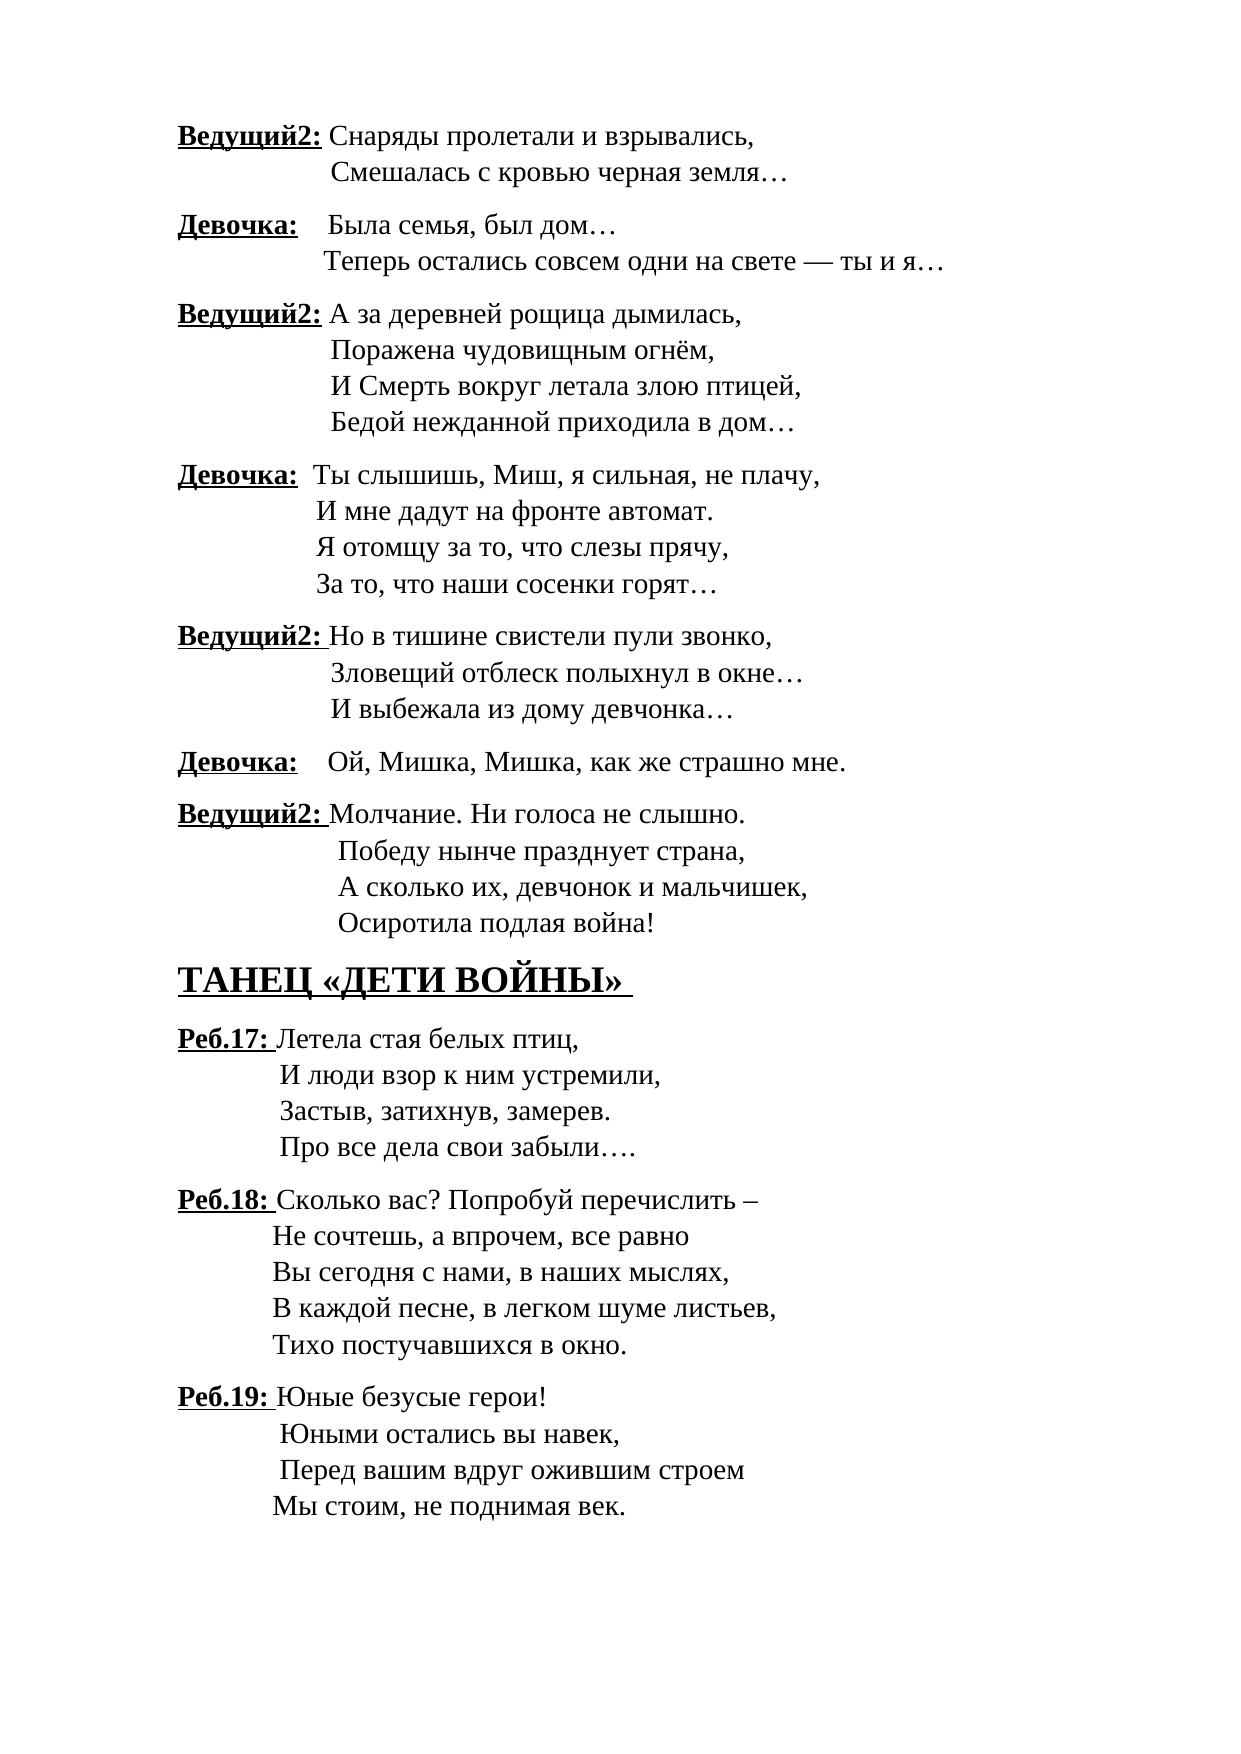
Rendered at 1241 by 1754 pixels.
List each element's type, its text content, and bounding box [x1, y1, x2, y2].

text Ведущий2: Но в тишине свистели пули звонко, Зловещий отблеск полыхнул в окне… И выбежала из дому девчонка… [177, 618, 1152, 724]
text ТАНЕЦ «ДЕТИ ВОЙНЫ» [177, 958, 1152, 1001]
text Ведущий2: Молчание. Ни голоса не слышно. Победу нынче празднует страна, А сколько их, девчонок и мальчишек, Осиротила подлая война! [177, 796, 1152, 938]
text Реб.19: Юные безусые герои! Юными остались вы навек, Перед вашим вдруг ожившим строем Мы стоим, не поднимая век. [177, 1379, 1152, 1522]
text Реб.18: Сколько вас? Попробуй перечислить – Не сочтешь, а впрочем, все равно Вы сегодня с нами, в наших мыслях, В каждой песне, в легком шуме листьев, Тихо постучавшихся в окно. [177, 1182, 1152, 1360]
text Девочка: Ой, Мишка, Мишка, как же страшно мне. [177, 744, 1152, 777]
text Ведущий2: Снаряды пролетали и взрывались, Смешалась с кровью черная земля… [177, 118, 1152, 188]
text Реб.17: Летела стая белых птиц, И люди взор к ним устремили, Застыв, затихнув, замерев. Про все дела свои забыли…. [177, 1021, 1152, 1163]
text Девочка: Была семья, был дом… Теперь остались совсем одни на свете — ты и я… [177, 207, 1152, 277]
text Ведущий2: А за деревней рощица дымилась, Поражена чудовищным огнём, И Смерть вокруг летала злою птицей, Бедой нежданной приходила в дом… [177, 296, 1152, 438]
text Девочка: Ты слышишь, Миш, я сильная, не плачу, И мне дадут на фронте автомат. Я отомщу за то, что слезы прячу, За то, что наши сосенки горят… [177, 457, 1152, 599]
